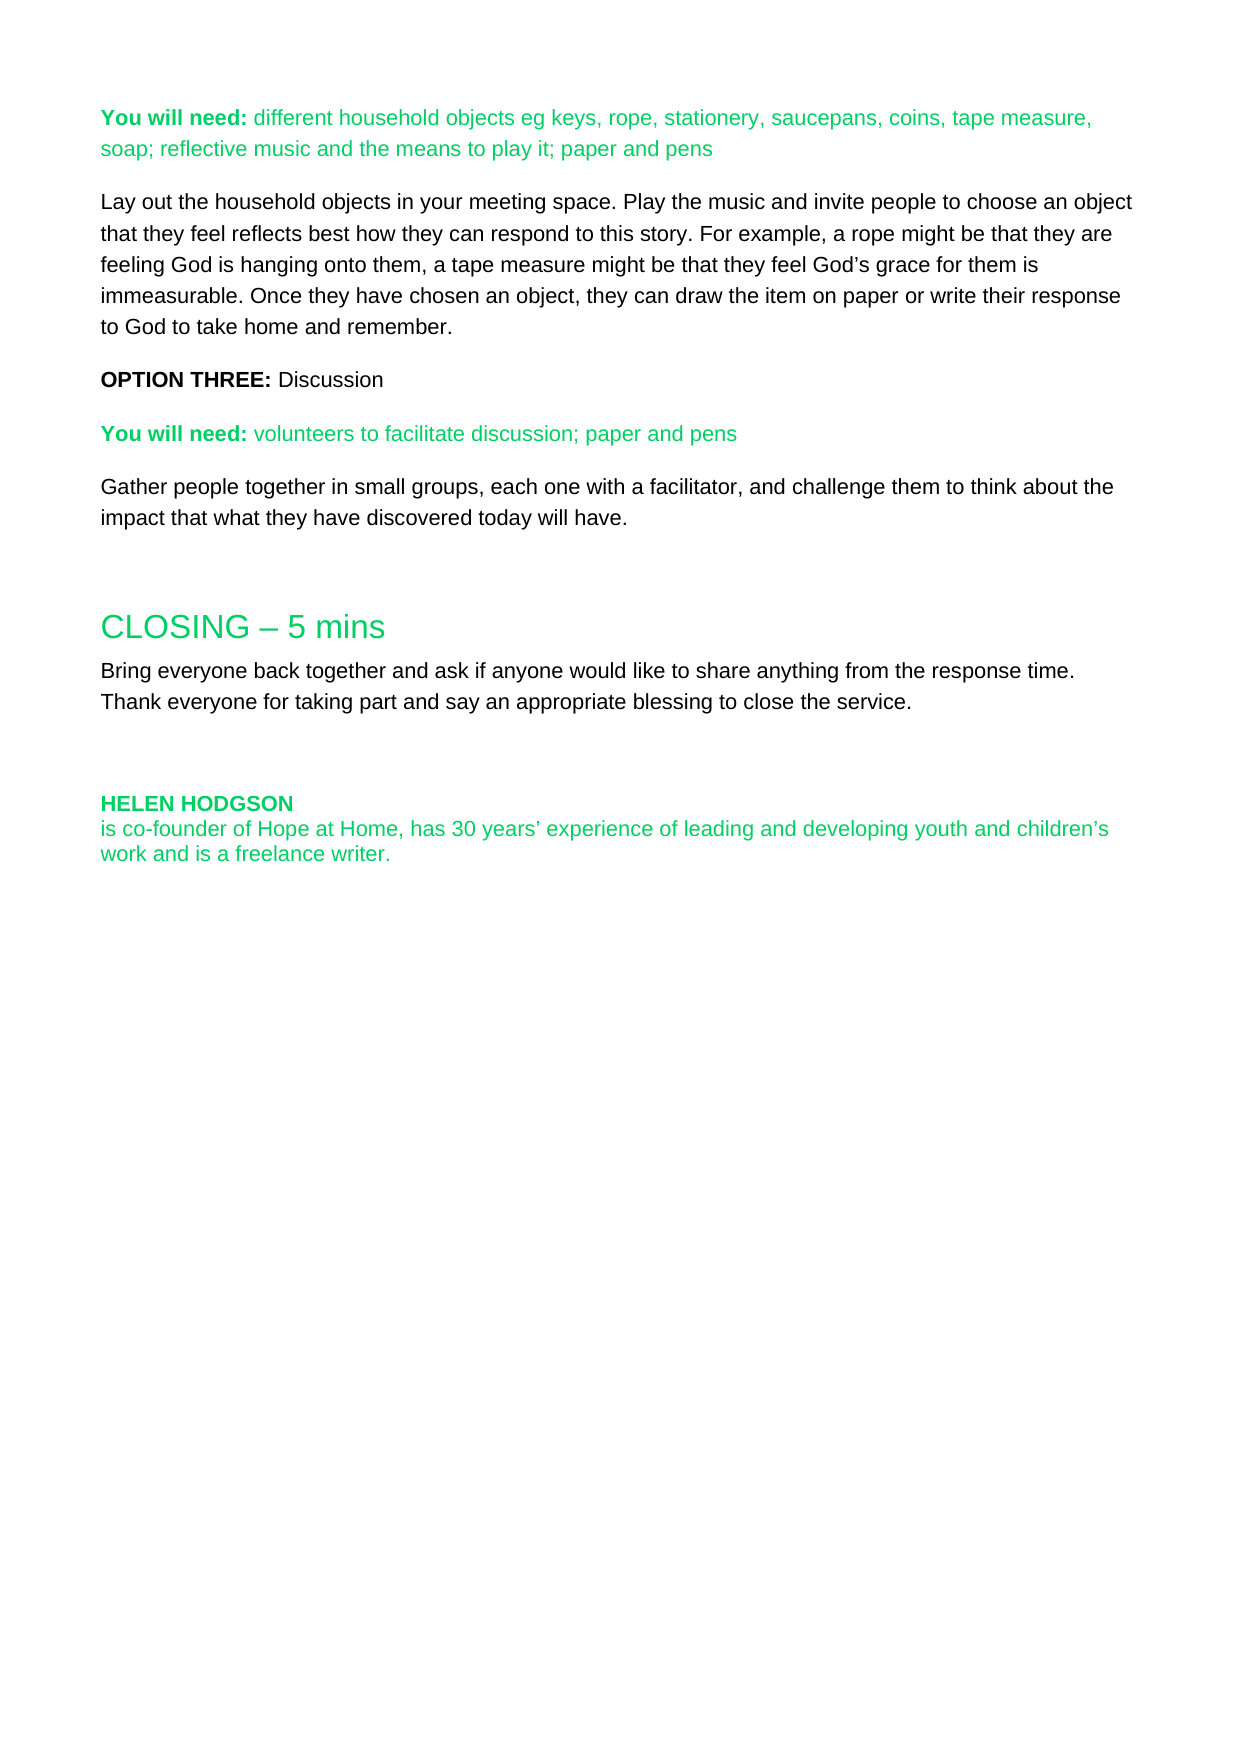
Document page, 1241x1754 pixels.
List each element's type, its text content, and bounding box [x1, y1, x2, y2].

text OPTION THREE: Discussion [100, 363, 1140, 394]
text HELEN HODGSON [100, 791, 1140, 816]
text Bring everyone back together and ask if anyone would like to share anything from the response time. Thank everyone for taking part and say an appropriate blessing to close the service. [100, 653, 1140, 716]
text You will need: different household objects eg keys, rope, stationery, saucepans, coins, tape measure, soap; reflective music and the means to play it; paper and pens [100, 100, 1140, 163]
text is co-founder of Hope at Home, has 30 years’ experience of leading and developing youth and children’s work and is a freelance writer. [100, 816, 1140, 867]
text Gather people together in small groups, each one with a facilitator, and challenge them to think about the impact that what they have discovered today will have. [100, 469, 1140, 532]
text You will need: volunteers to facilitate discussion; paper and pens [100, 416, 1140, 447]
text Lay out the household objects in your meeting space. Play the music and invite people to choose an object that they feel reflects best how they can respond to this story. For example, a rope might be that they are feeling God is hanging onto them, a tape measure might be that they feel God’s grace for them is immeasurable. Once they have chosen an object, they can draw the item on paper or write their response to God to take home and remember. [100, 185, 1140, 341]
subtitle CLOSING – 5 mins [100, 607, 1140, 645]
